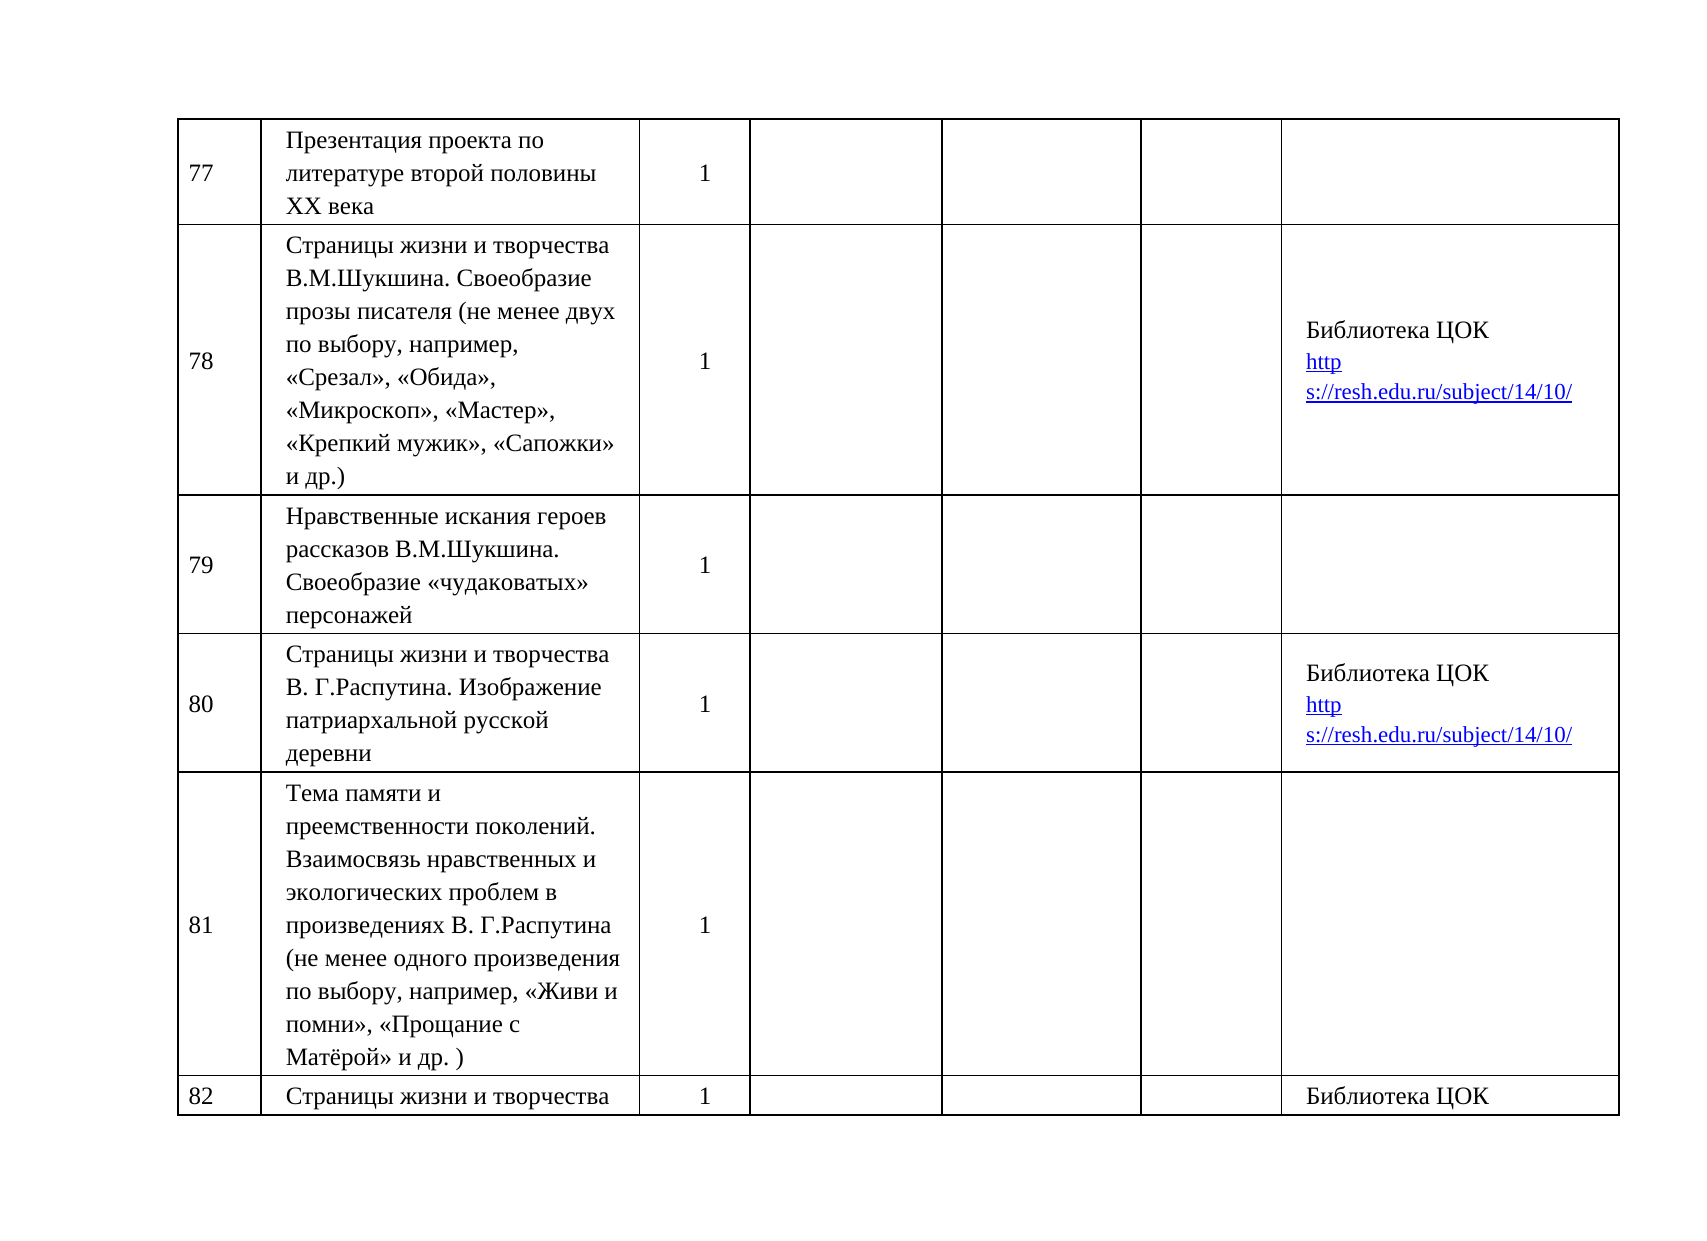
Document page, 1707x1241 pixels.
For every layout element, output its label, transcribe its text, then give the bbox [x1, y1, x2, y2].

table_cell Библиотека ЦОК https://resh.edu.ru/subject/14/10/ [1282, 634, 1618, 771]
table_cell 1 [640, 634, 749, 771]
table_cell Страницы жизни и творчества В.М.Шукшина. Своеобразие прозы писателя (не менее двух по выбору, например, «Срезал», «Обида», «Микроскоп», «Мастер», «Крепкий мужик», «Сапожки» и др.) [262, 225, 639, 494]
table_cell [1282, 225, 1618, 494]
table_cell 77 [179, 120, 260, 223]
table_cell 1 [640, 225, 749, 494]
table_cell [943, 773, 1140, 1074]
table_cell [1282, 1076, 1618, 1114]
table_cell [1142, 496, 1281, 632]
table_cell 79 [179, 496, 260, 632]
table_cell 1 [640, 120, 749, 223]
table_cell 80 [179, 634, 260, 771]
table_cell 82 [179, 1076, 260, 1114]
table_cell 78 [179, 225, 260, 494]
table_cell [751, 773, 941, 1074]
table_cell 1 [640, 1076, 749, 1114]
table_cell [751, 1076, 941, 1114]
table_cell [943, 120, 1140, 223]
table_cell 1 [640, 496, 749, 632]
table_cell [1282, 773, 1618, 1074]
table_cell Тема памяти и преемственности поколений. Взаимосвязь нравственных и экологических проблем в произведениях В. Г.Распутина (не менее одного произведения по выбору, например, «Живи и помни», «Прощание с Матёрой» и др. ) [262, 773, 639, 1074]
table_cell Страницы жизни и творчества В. Г.Распутина. Изображение патриархальной русской деревни [262, 634, 639, 771]
table_cell [751, 225, 941, 494]
table_cell [1142, 1076, 1281, 1114]
table_cell [751, 496, 941, 632]
table_cell Нравственные искания героев рассказов В.М.Шукшина. Своеобразие «чудаковатых» персонажей [262, 496, 639, 632]
table_cell [1142, 634, 1281, 771]
table_cell [751, 634, 941, 771]
table_cell [1282, 496, 1618, 632]
table_cell Презентация проекта по литературе второй половины ХХ века [262, 120, 639, 223]
table_cell [1142, 120, 1281, 223]
table_cell [751, 120, 941, 223]
table_cell 1 [640, 773, 749, 1074]
table_cell [1142, 773, 1281, 1074]
table_cell [1282, 120, 1618, 223]
table_cell 81 [179, 773, 260, 1074]
table_cell [943, 225, 1140, 494]
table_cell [262, 1076, 639, 1114]
table_cell [943, 634, 1140, 771]
table_cell [1142, 225, 1281, 494]
table_cell [943, 496, 1140, 632]
table_cell [943, 1076, 1140, 1114]
